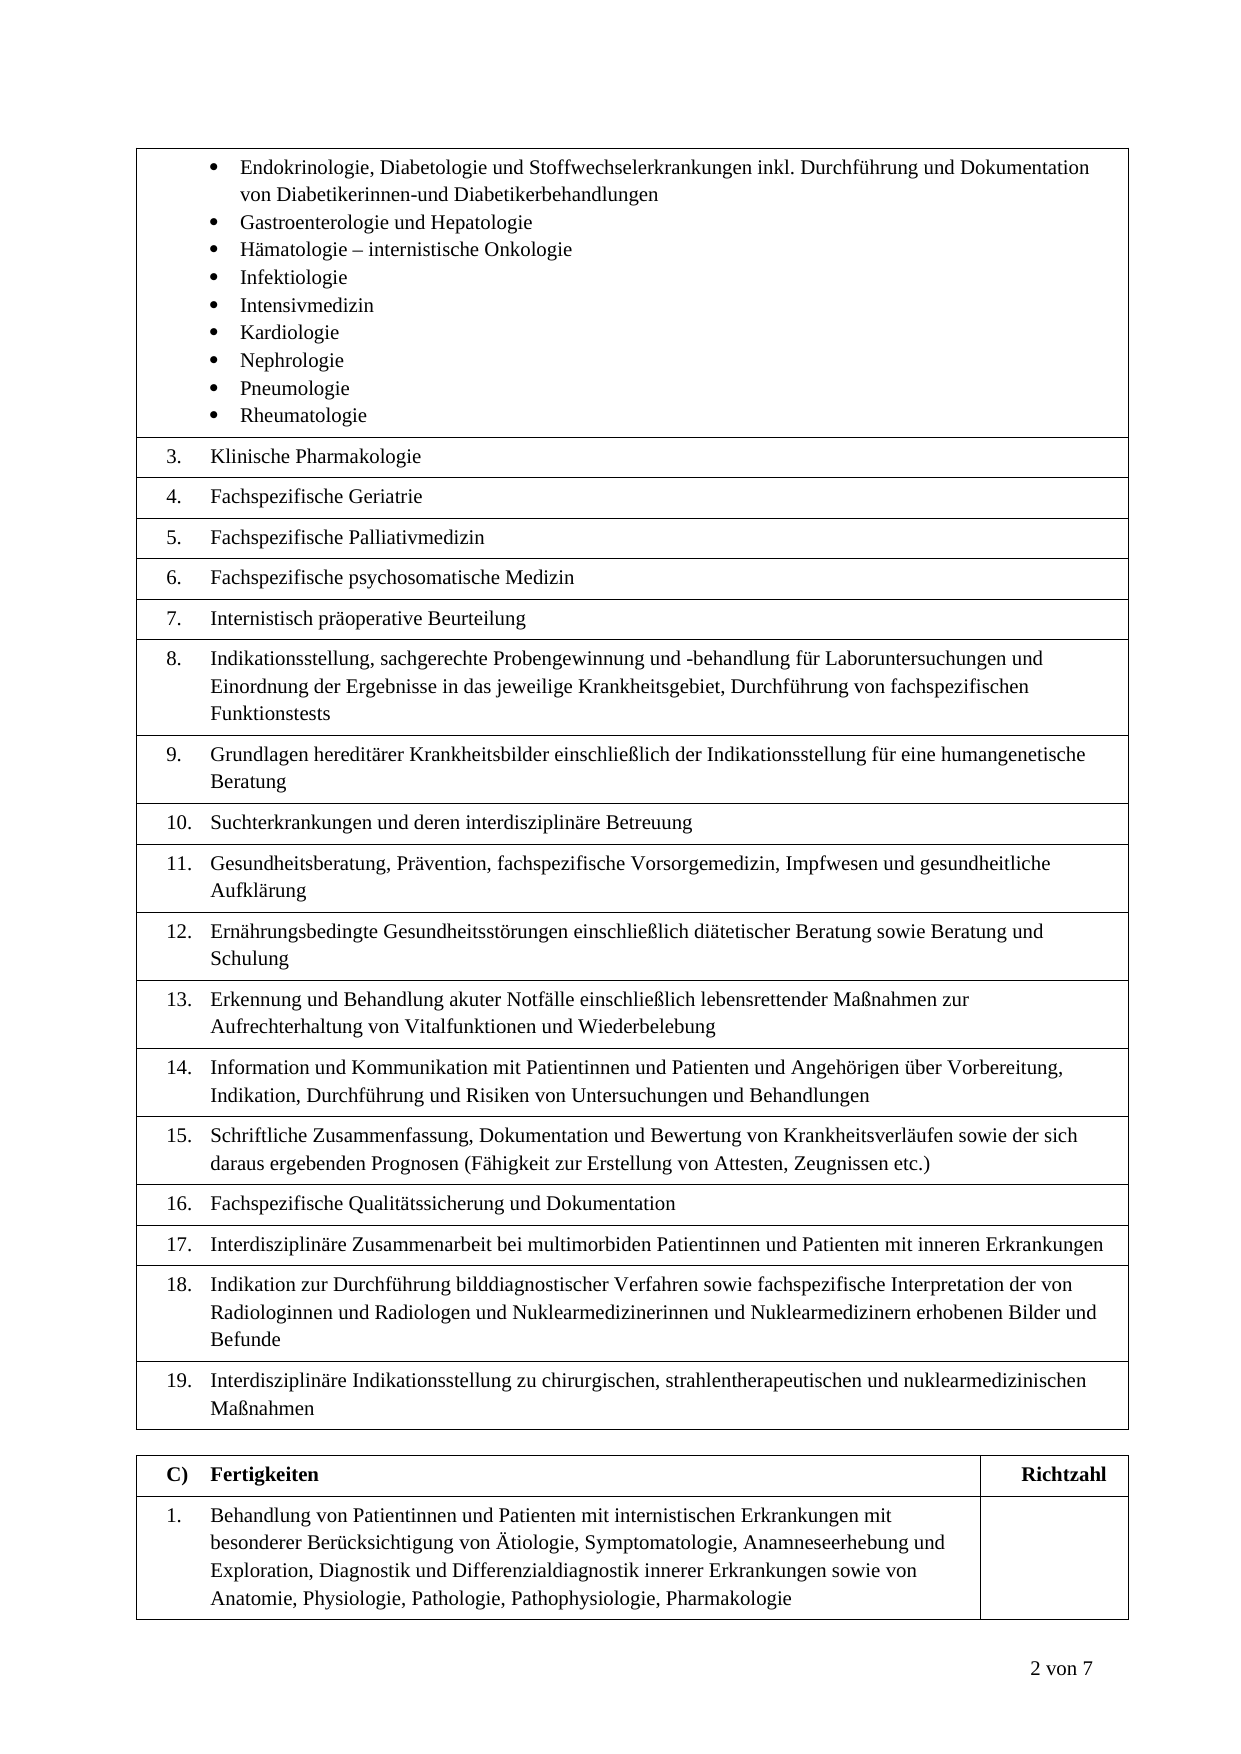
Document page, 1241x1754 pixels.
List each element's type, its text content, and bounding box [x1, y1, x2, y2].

table_cell Interdisziplinäre Indikationsstellung zu chirurgischen, strahlentherapeutischen und nuklearmedizinischen Maßnahmen [137, 1362, 1128, 1429]
table_cell Suchterkrankungen und deren interdisziplinäre Betreuung [137, 804, 1128, 843]
table_cell Behandlung von Patientinnen und Patienten mit internistischen Erkrankungen mit besonderer Berücksichtigung von Ätiologie, Symptomatologie, Anamneseerhebung und Exploration, Diagnostik und Differenzialdiagnostik innerer Erkrankungen sowie von Anatomie, Physiologie, Pathologie, Pathophysiologie, Pharmakologie [137, 1497, 980, 1619]
table_cell Grundlagen hereditärer Krankheitsbilder einschließlich der Indikationsstellung für eine humangenetische Beratung [137, 736, 1128, 803]
table_cell Gesundheitsberatung, Prävention, fachspezifische Vorsorgemedizin, Impfwesen und gesundheitliche Aufklärung [137, 845, 1128, 912]
table_cell Fachspezifische Qualitätssicherung und Dokumentation [137, 1185, 1128, 1225]
table_cell Internistisch präoperative Beurteilung [137, 600, 1128, 639]
table_cell Erkennung und Behandlung akuter Notfälle einschließlich lebensrettender Maßnahmen zur Aufrechterhaltung von Vitalfunktionen und Wiederbelebung [137, 981, 1128, 1048]
table_cell Indikationsstellung, sachgerechte Probengewinnung und -behandlung für Laboruntersuchungen und Einordnung der Ergebnisse in das jeweilige Krankheitsgebiet, Durchführung von fachspezifischen Funktionstests [137, 640, 1128, 735]
table_cell Ernährungsbedingte Gesundheitsstörungen einschließlich diätetischer Beratung sowie Beratung und Schulung [137, 913, 1128, 980]
table_cell Information und Kommunikation mit Patientinnen und Patienten und Angehörigen über Vorbereitung, Indikation, Durchführung und Risiken von Untersuchungen und Behandlungen [137, 1049, 1128, 1116]
table_cell Fachspezifische psychosomatische Medizin [137, 559, 1128, 599]
table_cell Indikation zur Durchführung bilddiagnostischer Verfahren sowie fachspezifische Interpretation der von Radiologinnen und Radiologen und Nuklearmedizinerinnen und Nuklearmedizinern erhobenen Bilder und Befunde [137, 1266, 1128, 1361]
table_cell Schriftliche Zusammenfassung, Dokumentation und Bewertung von Krankheitsverläufen sowie der sich daraus ergebenden Prognosen (Fähigkeit zur Erstellung von Attesten, Zeugnissen etc.) [137, 1117, 1128, 1184]
table_cell [981, 1497, 1128, 1619]
table_cell Fachspezifische Palliativmedizin [137, 519, 1128, 558]
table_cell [137, 149, 1128, 437]
table_header Richtzahl [981, 1456, 1128, 1496]
table_cell Interdisziplinäre Zusammenarbeit bei multimorbiden Patientinnen und Patienten mit inneren Erkrankungen [137, 1226, 1128, 1265]
table_cell Fachspezifische Geriatrie [137, 478, 1128, 518]
table_cell Klinische Pharmakologie [137, 438, 1128, 477]
table_header C) Fertigkeiten [137, 1456, 980, 1496]
